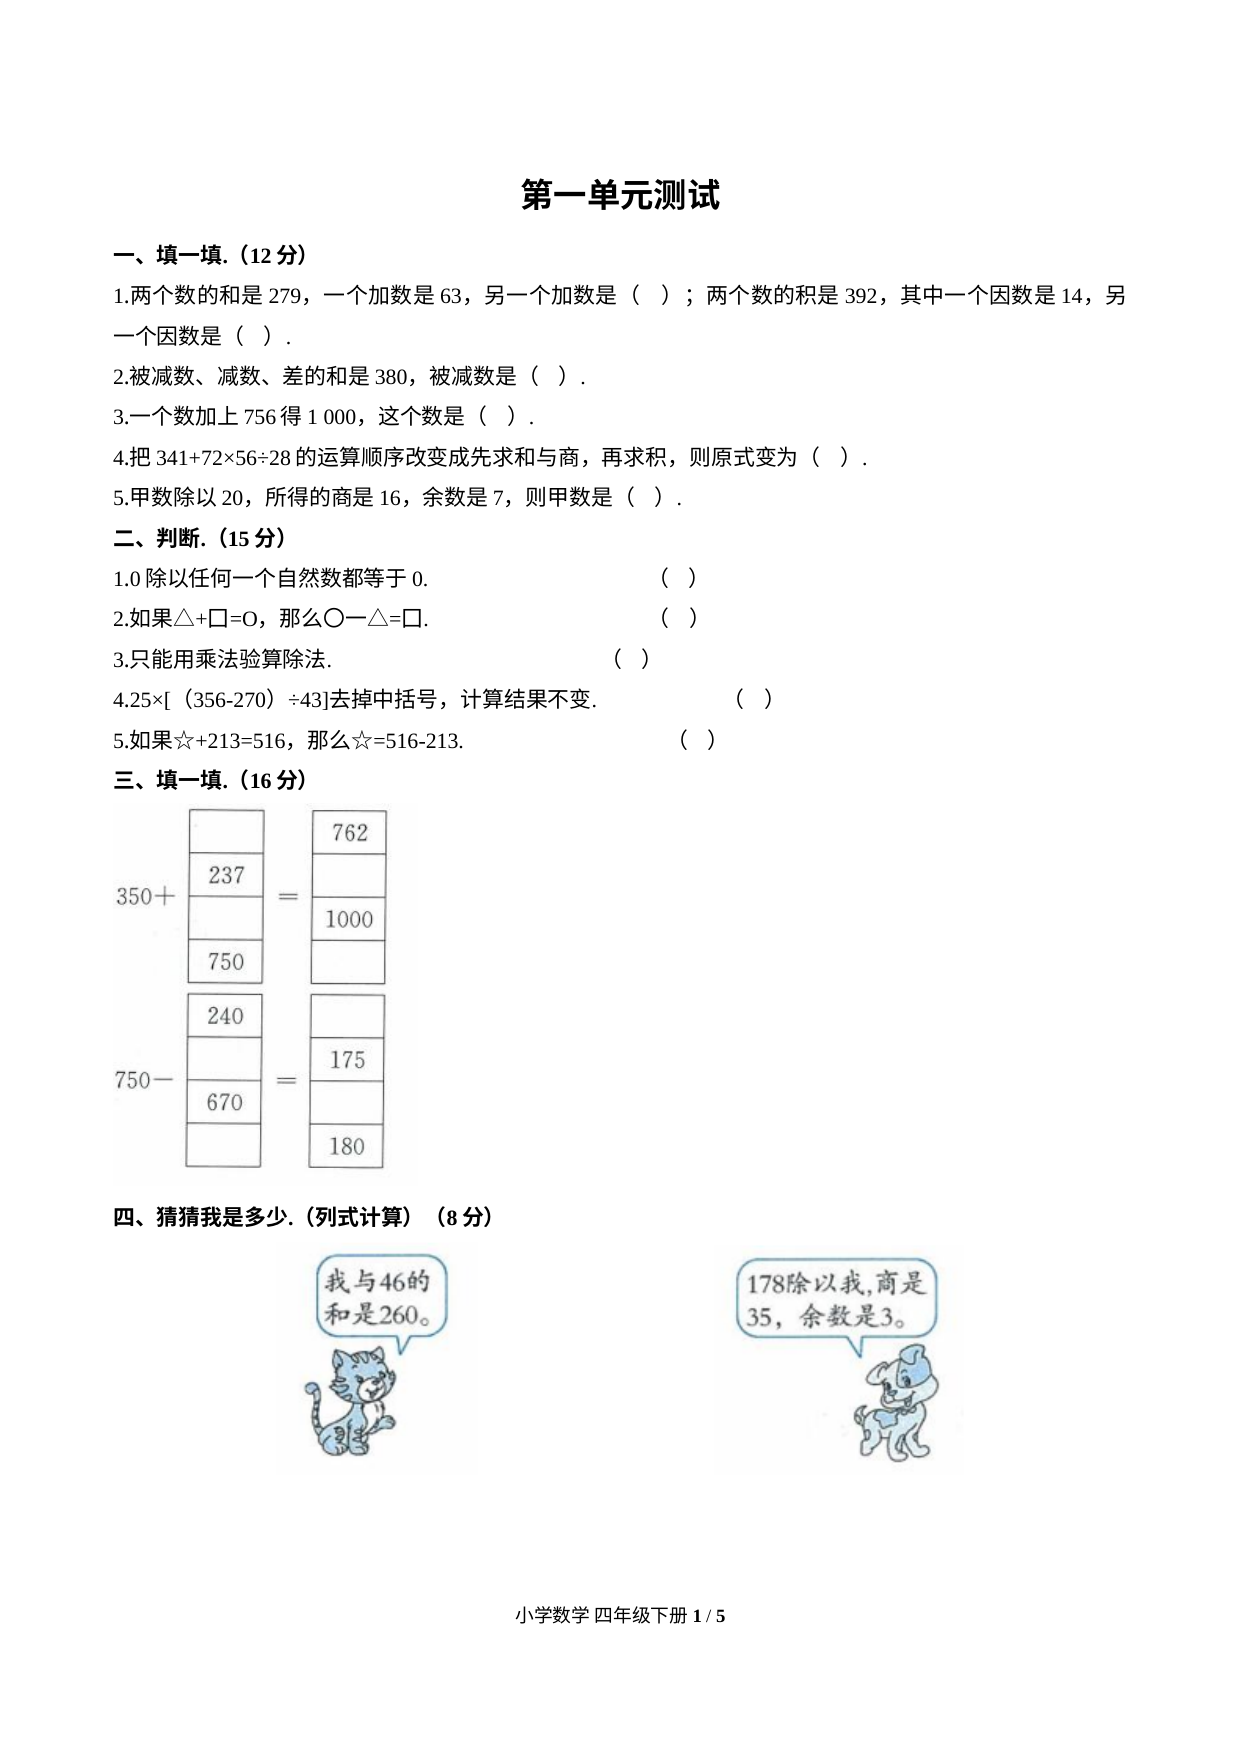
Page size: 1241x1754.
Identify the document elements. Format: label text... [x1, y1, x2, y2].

text 5.甲数除以20，所得的商是16，余数是7，则甲数是（ ）. [113, 480, 1127, 512]
text 一、填一填.（12分） [113, 237, 1127, 270]
text 二、判断.（15分） [113, 520, 1127, 553]
text 1.两个数的和是279，一个加数是63，另一个加数是（ ）；两个数的积是392，其中一个因数是14，另一个因数是（ ）. [113, 278, 1127, 351]
picture [713, 1241, 964, 1475]
text 第一单元测试 [113, 160, 1127, 225]
text 1.0除以任何一个自然数都等于0. （ ） [113, 561, 1127, 593]
text 3.只能用乘法验算除法. （ ） [113, 642, 1127, 674]
picture [276, 1240, 478, 1475]
text 2.如果△+囗=O，那么〇一△=囗. （ ） [113, 601, 1127, 634]
picture [112, 803, 418, 1186]
text 5.如果☆+213=516，那么☆=516-213. （ ） [113, 722, 1127, 755]
text 3.一个数加上756得1 000，这个数是（ ）. [113, 399, 1127, 432]
text 4.25×[（356-270）÷43]去掉中括号，计算结果不变. （ ） [113, 682, 1127, 714]
text 2.被减数、减数、差的和是380，被减数是（ ）. [113, 359, 1127, 391]
text 三、填一填.（16分） [113, 763, 1127, 795]
text 4.把341+72×56÷28的运算顺序改变成先求和与商，再求积，则原式变为（ ）. [113, 439, 1127, 472]
text 四、猜猜我是多少.（列式计算）（8分） [113, 1200, 1127, 1232]
